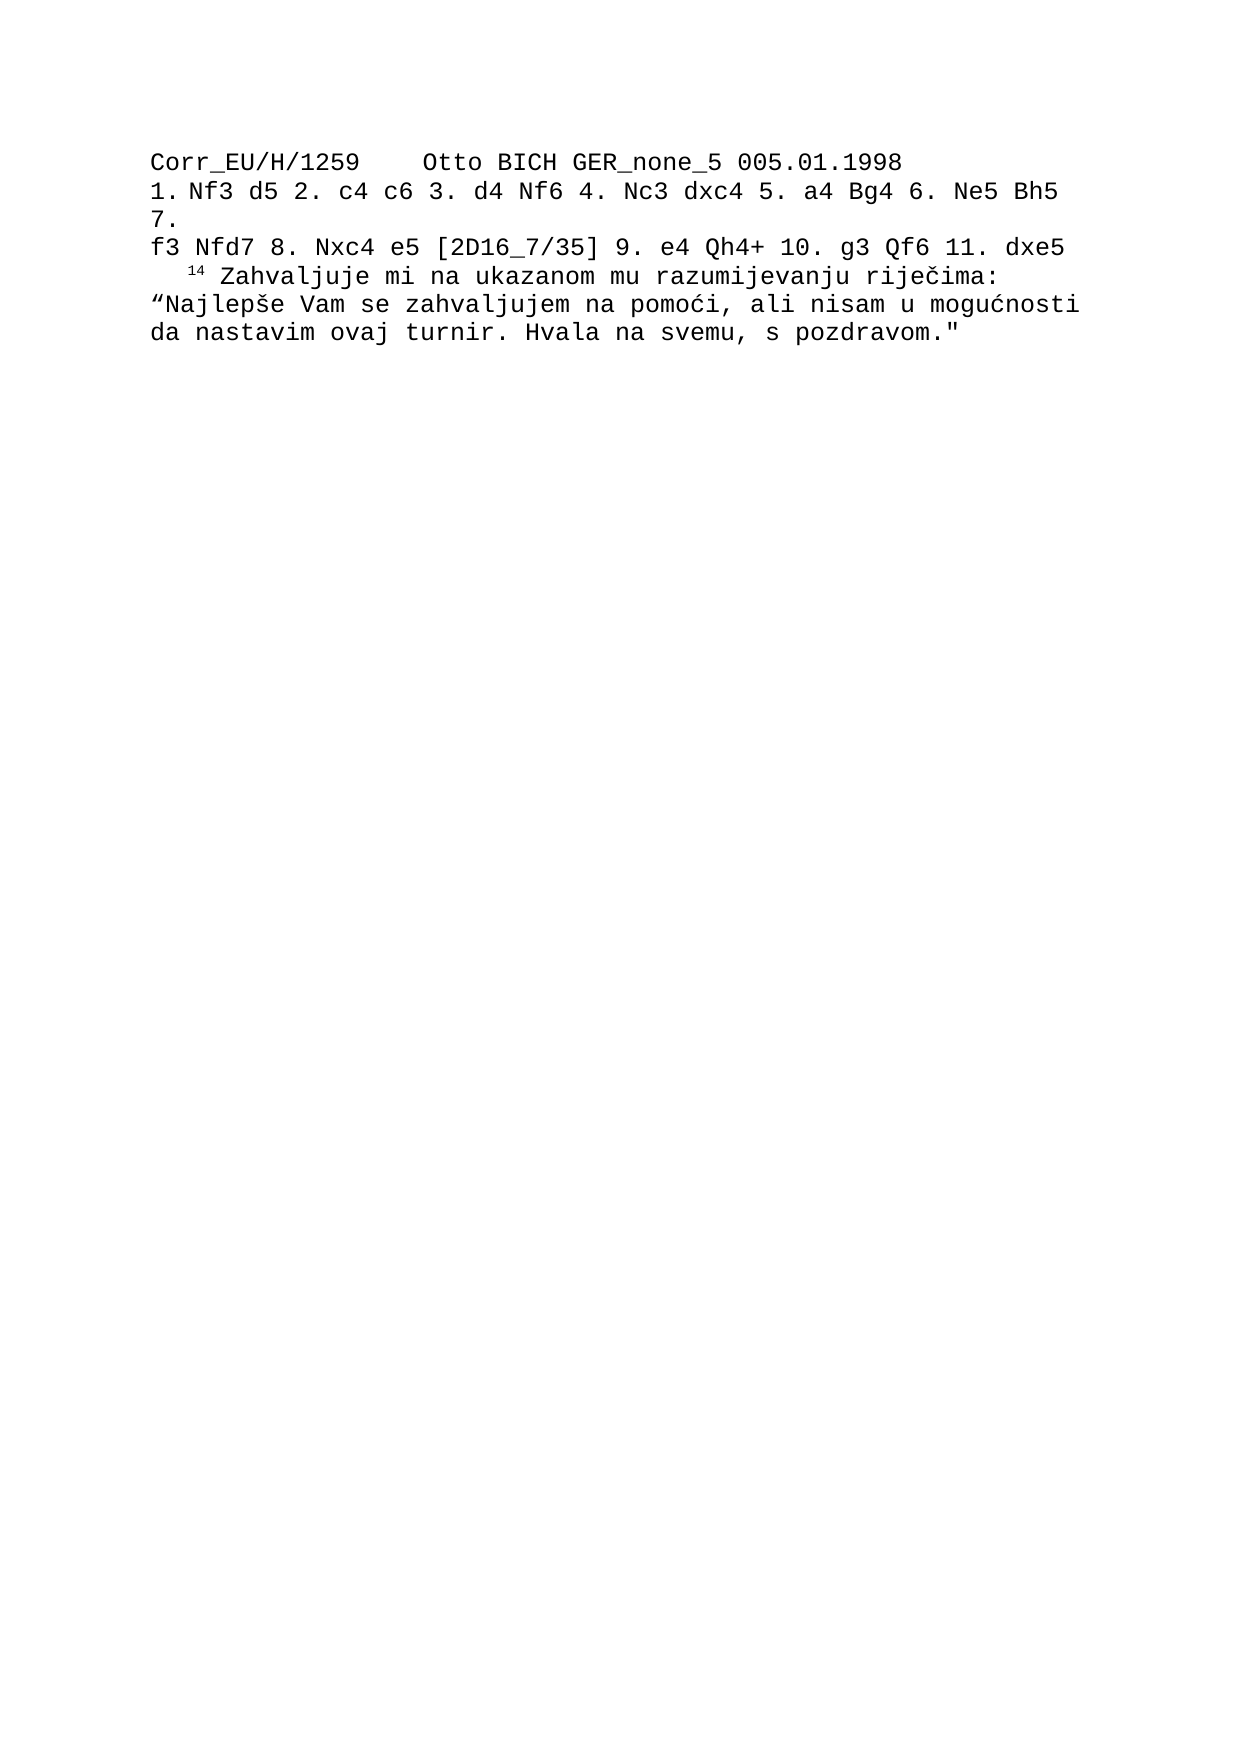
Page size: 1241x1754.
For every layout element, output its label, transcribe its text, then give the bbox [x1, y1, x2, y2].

text Corr_EU/H/1259 Otto BICH GER_none_5 0 05.01.1998 [150, 150, 1090, 178]
text 1. Nf3 d5 2. c4 c6 3. d4 Nf6 4. Nc3 dxc4 5. a4 Bg4 6. Ne5 Bh5 7. f3 Nfd7 8. Nxc4 e5 [2D16_7/35] 9. e4 Qh4+ 10. g3 Qf6 11. dxe5 [150, 178, 1090, 263]
text 14 Zahvaljuje mi na ukazanom mu razumijevanju riječima: “Najlepše Vam se zahvaljujem na pomoći, ali nisam u mogućnosti da nastavim ovaj turnir. Hvala na svemu, s pozdravom." [150, 263, 1090, 348]
